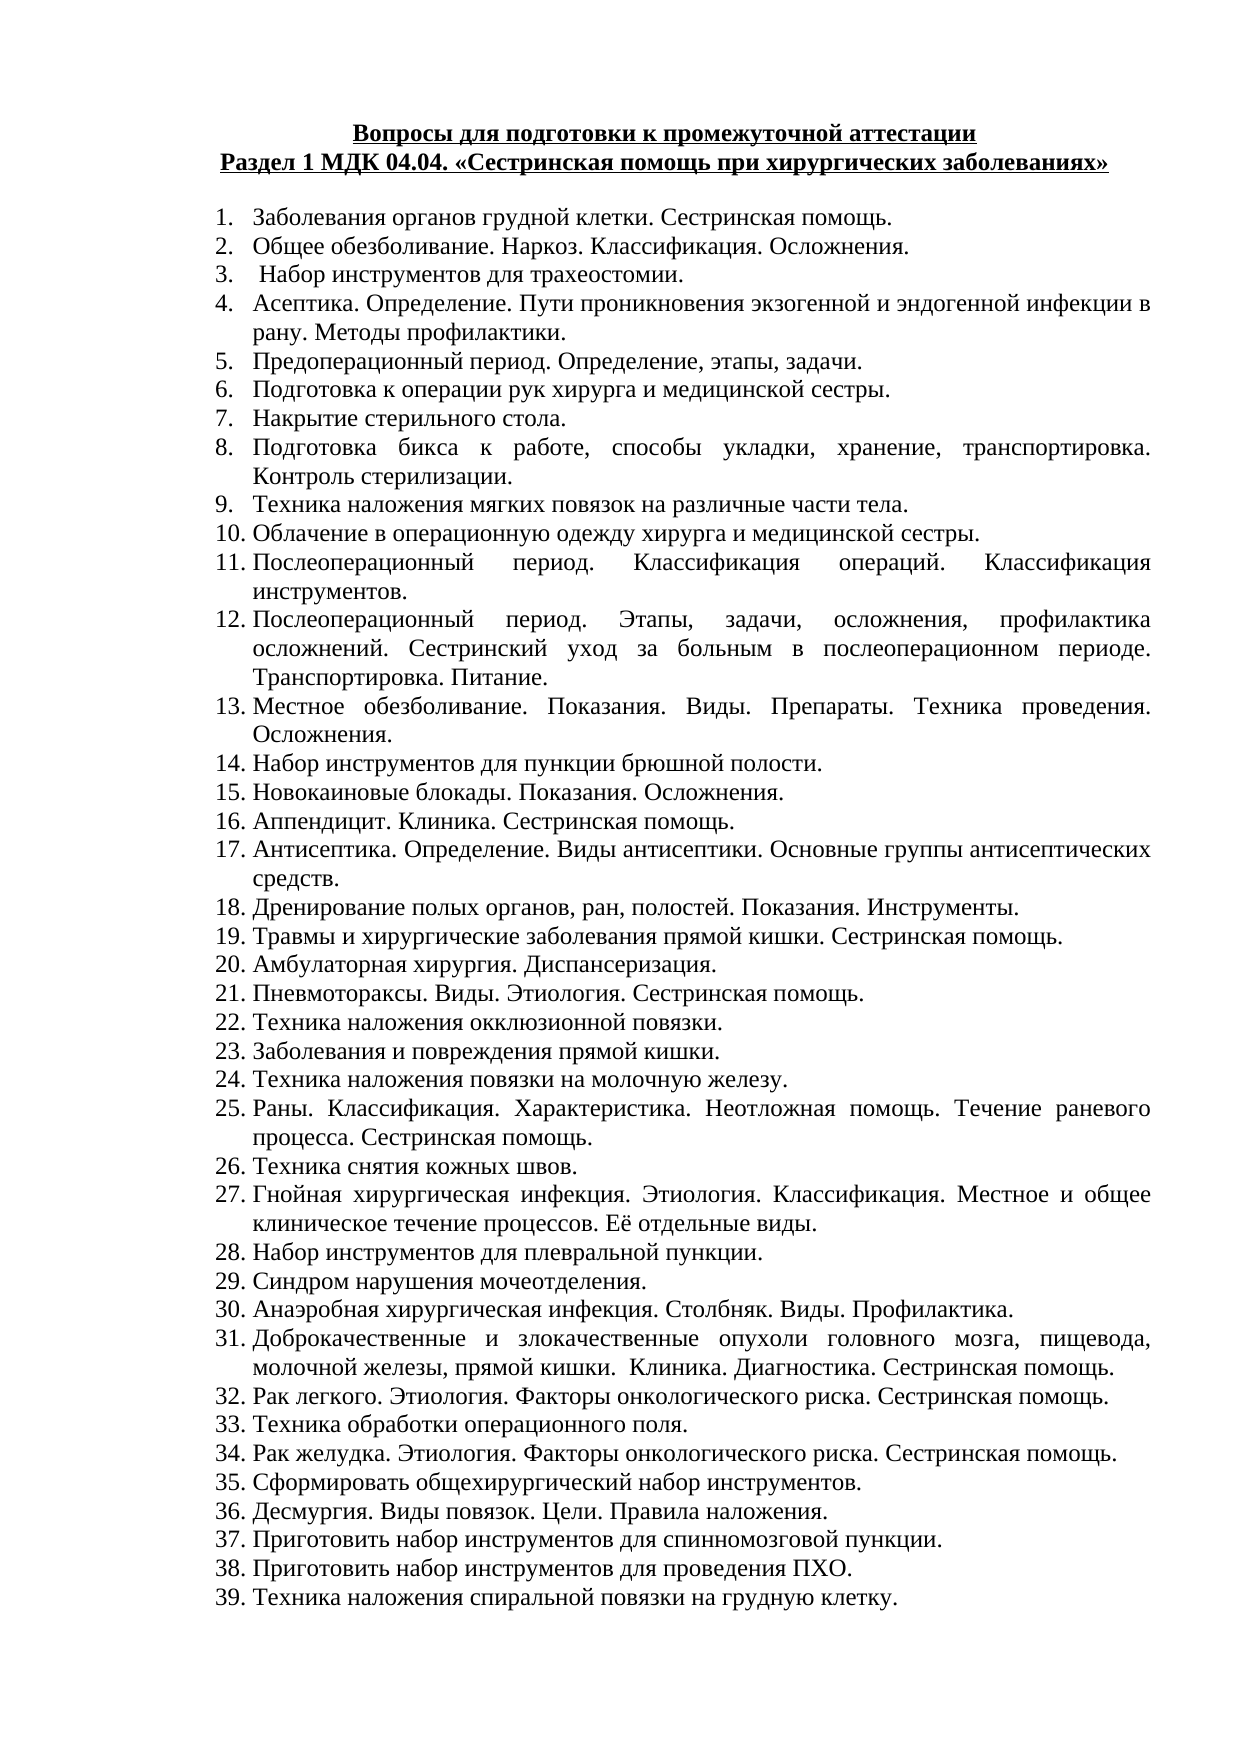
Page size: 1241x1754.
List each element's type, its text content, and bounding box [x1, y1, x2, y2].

list Пневмотораксы. Виды. Этиология. Сестринская помощь. [215, 978, 1152, 1007]
list Рак желудка. Этиология. Факторы онкологического риска. Сестринская помощь. [215, 1438, 1152, 1467]
list Техника наложения окклюзионной повязки. [215, 1007, 1152, 1036]
text Вопросы для подготовки к промежуточной аттестации [177, 118, 1152, 147]
list Набор инструментов для пункции брюшной полости. [215, 748, 1152, 777]
list Послеоперационный период. Классификация операций. Классификация инструментов. [215, 547, 1152, 604]
list Аппендицит. Клиника. Сестринская помощь. [215, 806, 1152, 834]
list Накрытие стерильного стола. [215, 403, 1152, 432]
list Десмургия. Виды повязок. Цели. Правила наложения. [215, 1496, 1152, 1524]
list Антисептика. Определение. Виды антисептики. Основные группы антисептических средств. [215, 834, 1152, 892]
list Амбулаторная хирургия. Диспансеризация. [215, 949, 1152, 978]
list Общее обезболивание. Наркоз. Классификация. Осложнения. [215, 231, 1152, 259]
list Синдром нарушения мочеотделения. [215, 1266, 1152, 1294]
list Приготовить набор инструментов для проведения ПХО. [215, 1553, 1152, 1582]
list Техника наложения повязки на молочную железу. [215, 1064, 1152, 1093]
list Гнойная хирургическая инфекция. Этиология. Классификация. Местное и общее клиническое течение процессов. Её отдельные виды. [215, 1179, 1152, 1237]
list Сформировать общехирургический набор инструментов. [215, 1467, 1152, 1496]
list Дренирование полых органов, ран, полостей. Показания. Инструменты. [215, 892, 1152, 921]
list Техника обработки операционного поля. [215, 1409, 1152, 1438]
list Заболевания органов грудной клетки. Сестринская помощь. [215, 202, 1152, 231]
list Травмы и хирургические заболевания прямой кишки. Сестринская помощь. [215, 921, 1152, 949]
list Заболевания и повреждения прямой кишки. [215, 1036, 1152, 1064]
list Предоперационный период. Определение, этапы, задачи. [215, 346, 1152, 374]
list Техника наложения спиральной повязки на грудную клетку. [215, 1582, 1152, 1611]
list Доброкачественные и злокачественные опухоли головного мозга, пищевода, молочной железы, прямой кишки. Клиника. Диагностика. Сестринская помощь. [215, 1323, 1152, 1381]
list Анаэробная хирургическая инфекция. Столбняк. Виды. Профилактика. [215, 1294, 1152, 1323]
list Набор инструментов для плевральной пункции. [215, 1237, 1152, 1266]
list Подготовка бикса к работе, способы укладки, хранение, транспортировка. Контроль стерилизации. [215, 432, 1152, 489]
list Приготовить набор инструментов для спинномозговой пункции. [215, 1524, 1152, 1553]
list Асептика. Определение. Пути проникновения экзогенной и эндогенной инфекции в рану. Методы профилактики. [215, 288, 1152, 346]
list Подготовка к операции рук хирурга и медицинской сестры. [215, 374, 1152, 403]
list Рак легкого. Этиология. Факторы онкологического риска. Сестринская помощь. [215, 1381, 1152, 1409]
list Техника наложения мягких повязок на различные части тела. [215, 489, 1152, 518]
text Раздел 1 МДК 04.04. «Сестринская помощь при хирургических заболеваниях» [177, 147, 1152, 176]
list Раны. Классификация. Характеристика. Неотложная помощь. Течение раневого процесса. Сестринская помощь. [215, 1093, 1152, 1151]
list Облачение в операционную одежду хирурга и медицинской сестры. [215, 518, 1152, 547]
list Техника снятия кожных швов. [215, 1151, 1152, 1179]
list Набор инструментов для трахеостомии. [215, 259, 1152, 288]
list Новокаиновые блокады. Показания. Осложнения. [215, 777, 1152, 806]
list Местное обезболивание. Показания. Виды. Препараты. Техника проведения. Осложнения. [215, 691, 1152, 748]
list Послеоперационный период. Этапы, задачи, осложнения, профилактика осложнений. Сестринский уход за больным в послеоперационном периоде. Транспортировка. Питание. [215, 604, 1152, 691]
